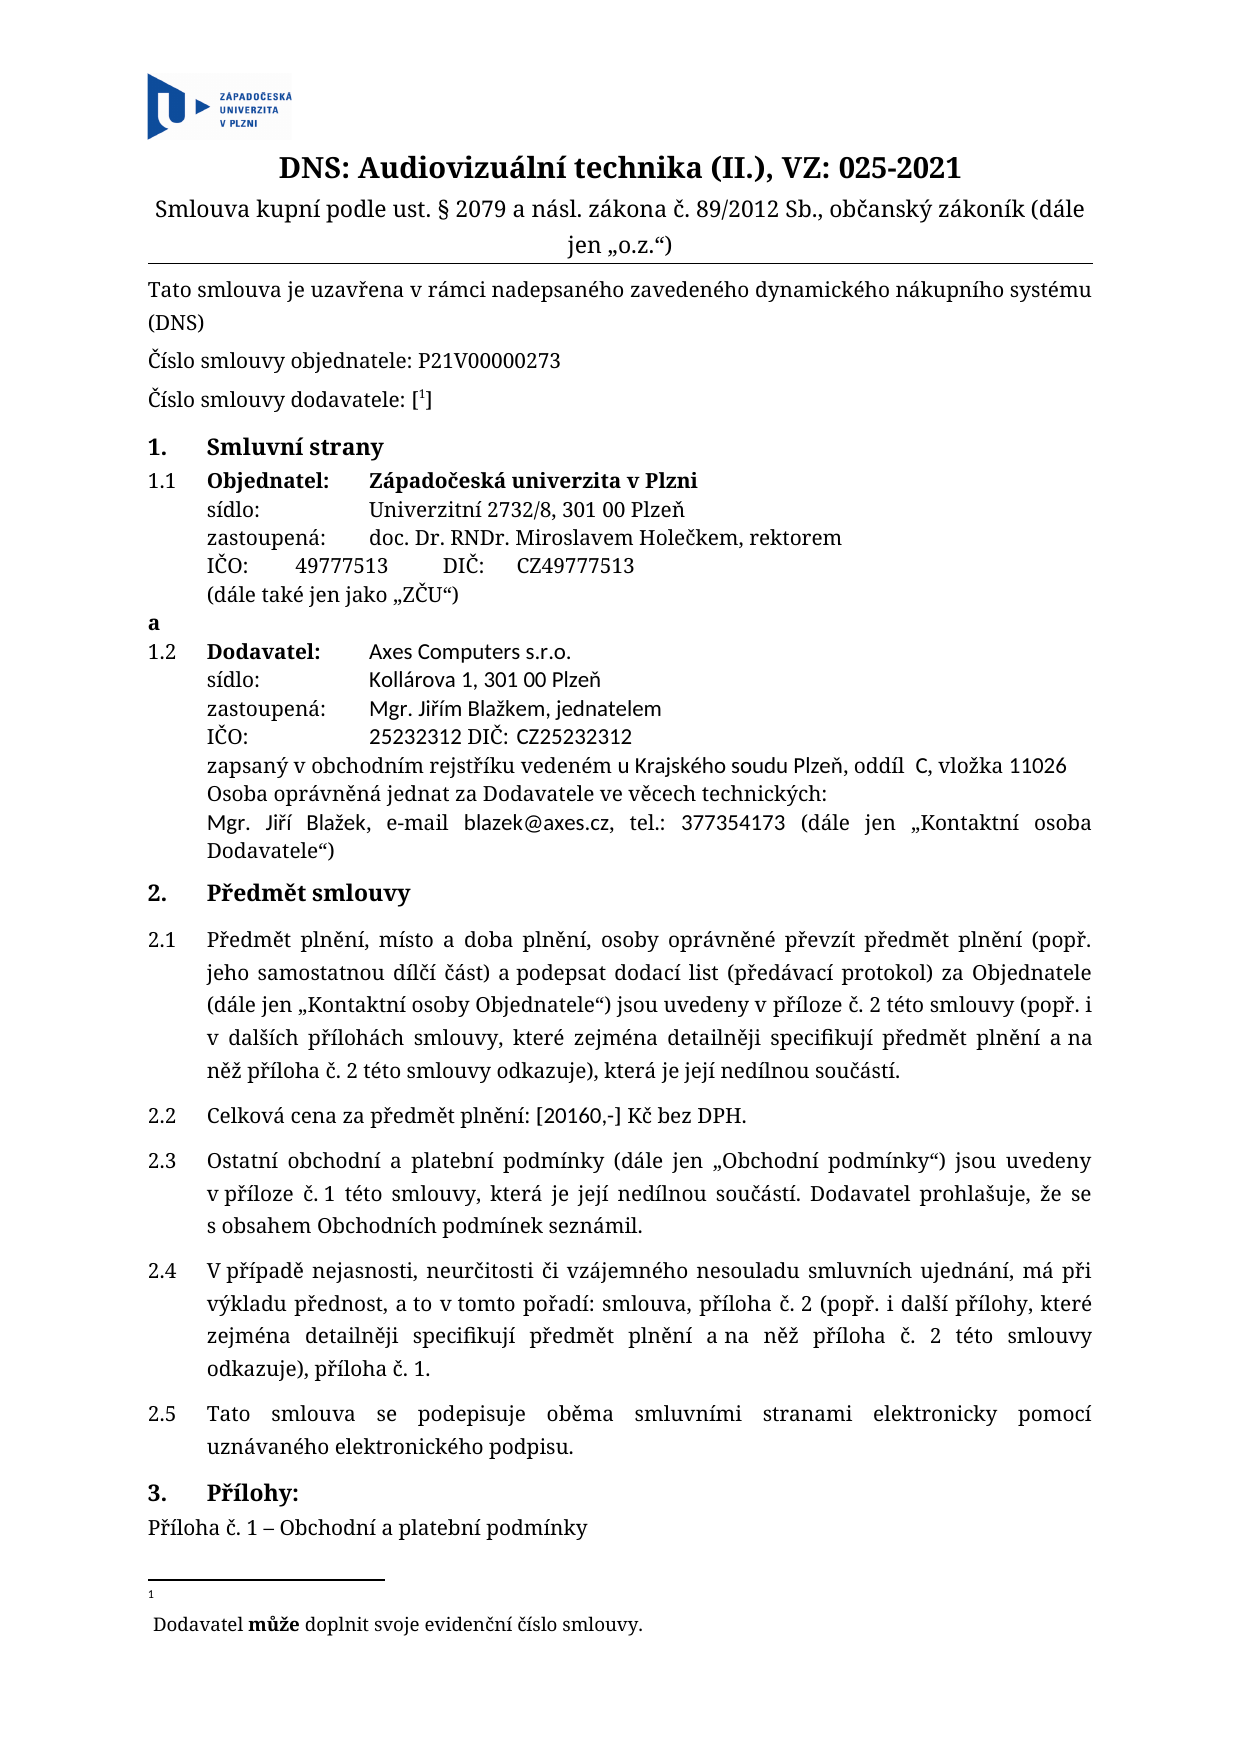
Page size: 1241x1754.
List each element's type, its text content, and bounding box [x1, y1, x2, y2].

list Objednatel: Západočeská univerzita v Plzni [148, 466, 1093, 495]
list V případě nejasnosti, neurčitosti či vzájemného nesouladu smluvních ujednání, má při výkladu přednost, a to v tomto pořadí: smlouva, příloha č. 2 (popř. i další přílohy, které zejména detailněji specifikují předmět plnění a na něž příloha č. 2 této smlouvy odkazuje), příloha č. 1. [148, 1256, 1093, 1383]
text Smlouva kupní podle ust. § 2079 a násl. zákona č. 89/2012 Sb., občanský zákoník (dále jen „o.z.“) [148, 193, 1093, 263]
text sídlo: Univerzitní 2732/8, 301 00 Plzeň [207, 495, 1093, 523]
list Předmět plnění, místo a doba plnění, osoby oprávněné převzít předmět plnění (popř. jeho samostatnou dílčí část) a podepsat dodací list (předávací protokol) za Objednatele (dále jen „Kontaktní osoby Objednatele“) jsou uvedeny v příloze č. 2 této smlouvy (popř. i v dalších přílohách smlouvy, které zejména detailněji specifikují předmět plnění a na něž příloha č. 2 této smlouvy odkazuje), která je její nedílnou součástí. [148, 925, 1093, 1084]
text DNS: Audiovizuální technika (II.), VZ: 025-2021 [148, 148, 1093, 187]
text a [148, 608, 1093, 637]
list Smluvní strany [148, 430, 1093, 462]
list Přílohy: [148, 1477, 1093, 1508]
text IČO: 49777513 DIČ: CZ49777513 [207, 552, 1093, 580]
list Celková cena za předmět plnění: [20160,-] Kč bez DPH. [148, 1101, 1093, 1129]
text Číslo smlouvy objednatele: P21V00000273 [148, 346, 1093, 375]
text zastoupená: Mgr. Jiřím Blažkem, jednatelem [207, 694, 1093, 722]
picture [147, 73, 292, 140]
text Osoba oprávněná jednat za Dodavatele ve věcech technických: [207, 779, 1093, 808]
text Tato smlouva je uzavřena v rámci nadepsaného zavedeného dynamického nákupního systému (DNS) [148, 275, 1093, 336]
text sídlo: Kollárova 1, 301 00 Plzeň [207, 665, 1093, 694]
text Příloha č. 1 – Obchodní a platební podmínky [148, 1513, 1093, 1541]
text Mgr. Jiří Blažek, e-mail blazek@axes.cz, tel.: 377354173 (dále jen „Kontaktní osoba Dodavatele“) [207, 808, 1093, 864]
text Číslo smlouvy dodavatele: [] [148, 385, 1093, 414]
text zapsaný v obchodním rejstříku vedeném u Krajského soudu Plzeň, oddíl C, vložka 11026 [207, 751, 1093, 779]
list Předmět smlouvy [148, 877, 1093, 908]
text (dále také jen jako „ZČU“) [207, 580, 1093, 608]
text zastoupená: doc. Dr. RNDr. Miroslavem Holečkem, rektorem [207, 523, 1093, 552]
text IČO: 25232312 DIČ: CZ25232312 [207, 722, 1093, 751]
list Dodavatel: Axes Computers s.r.o. [148, 637, 1093, 665]
list Ostatní obchodní a platební podmínky (dále jen „Obchodní podmínky“) jsou uvedeny v příloze č. 1 této smlouvy, která je její nedílnou součástí. Dodavatel prohlašuje, že se s obsahem Obchodních podmínek seznámil. [148, 1146, 1093, 1240]
list Tato smlouva se podepisuje oběma smluvními stranami elektronicky pomocí uznávaného elektronického podpisu. [148, 1399, 1093, 1460]
